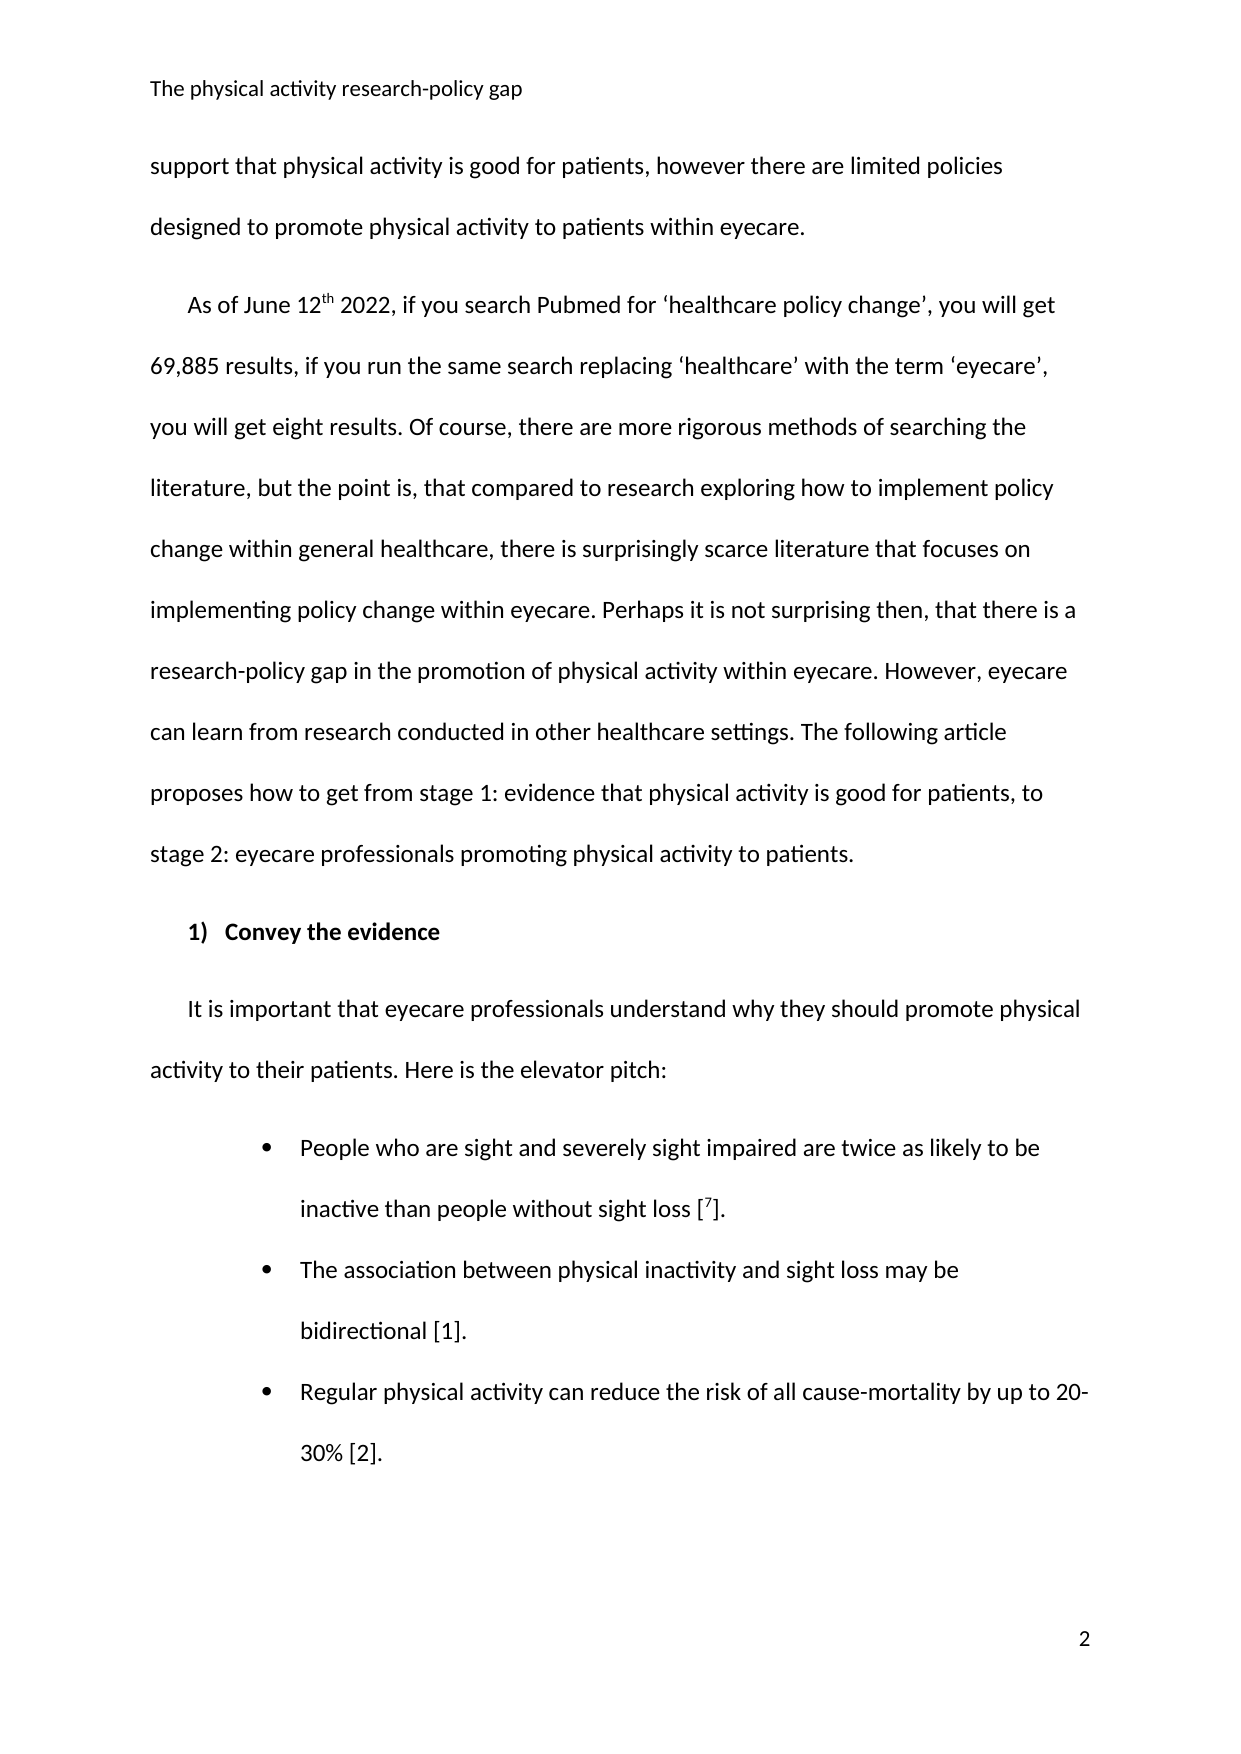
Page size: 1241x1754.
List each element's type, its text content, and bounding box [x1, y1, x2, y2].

list People who are sight and severely sight impaired are twice as likely to be inactive than people without sight loss []. [262, 1132, 1090, 1224]
list Regular physical activity can reduce the risk of all cause-mortality by up to 20-30% [2]. [262, 1376, 1090, 1468]
subtitle Convey the evidence [187, 916, 1090, 946]
text It is important that eyecare professionals understand why they should promote physical activity to their patients. Here is the elevator pitch: [150, 993, 1090, 1085]
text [150, 150, 1090, 242]
text As of June 12th 2022, if you search Pubmed for ‘healthcare policy change’, you will get 69,885 results, if you run the same search replacing ‘healthcare’ with the term ‘eyecare’, you will get eight results. Of course, there are more rigorous methods of searching the literature, but the point is, that compared to research exploring how to implement policy change within general healthcare, there is surprisingly scarce literature that focuses on implementing policy change within eyecare. Perhaps it is not surprising then, that there is a research-policy gap in the promotion of physical activity within eyecare. However, eyecare can learn from research conducted in other healthcare settings. The following article proposes how to get from stage 1: evidence that physical activity is good for patients, to stage 2: eyecare professionals promoting physical activity to patients. [150, 289, 1090, 869]
list The association between physical inactivity and sight loss may be bidirectional [1]. [262, 1254, 1090, 1346]
